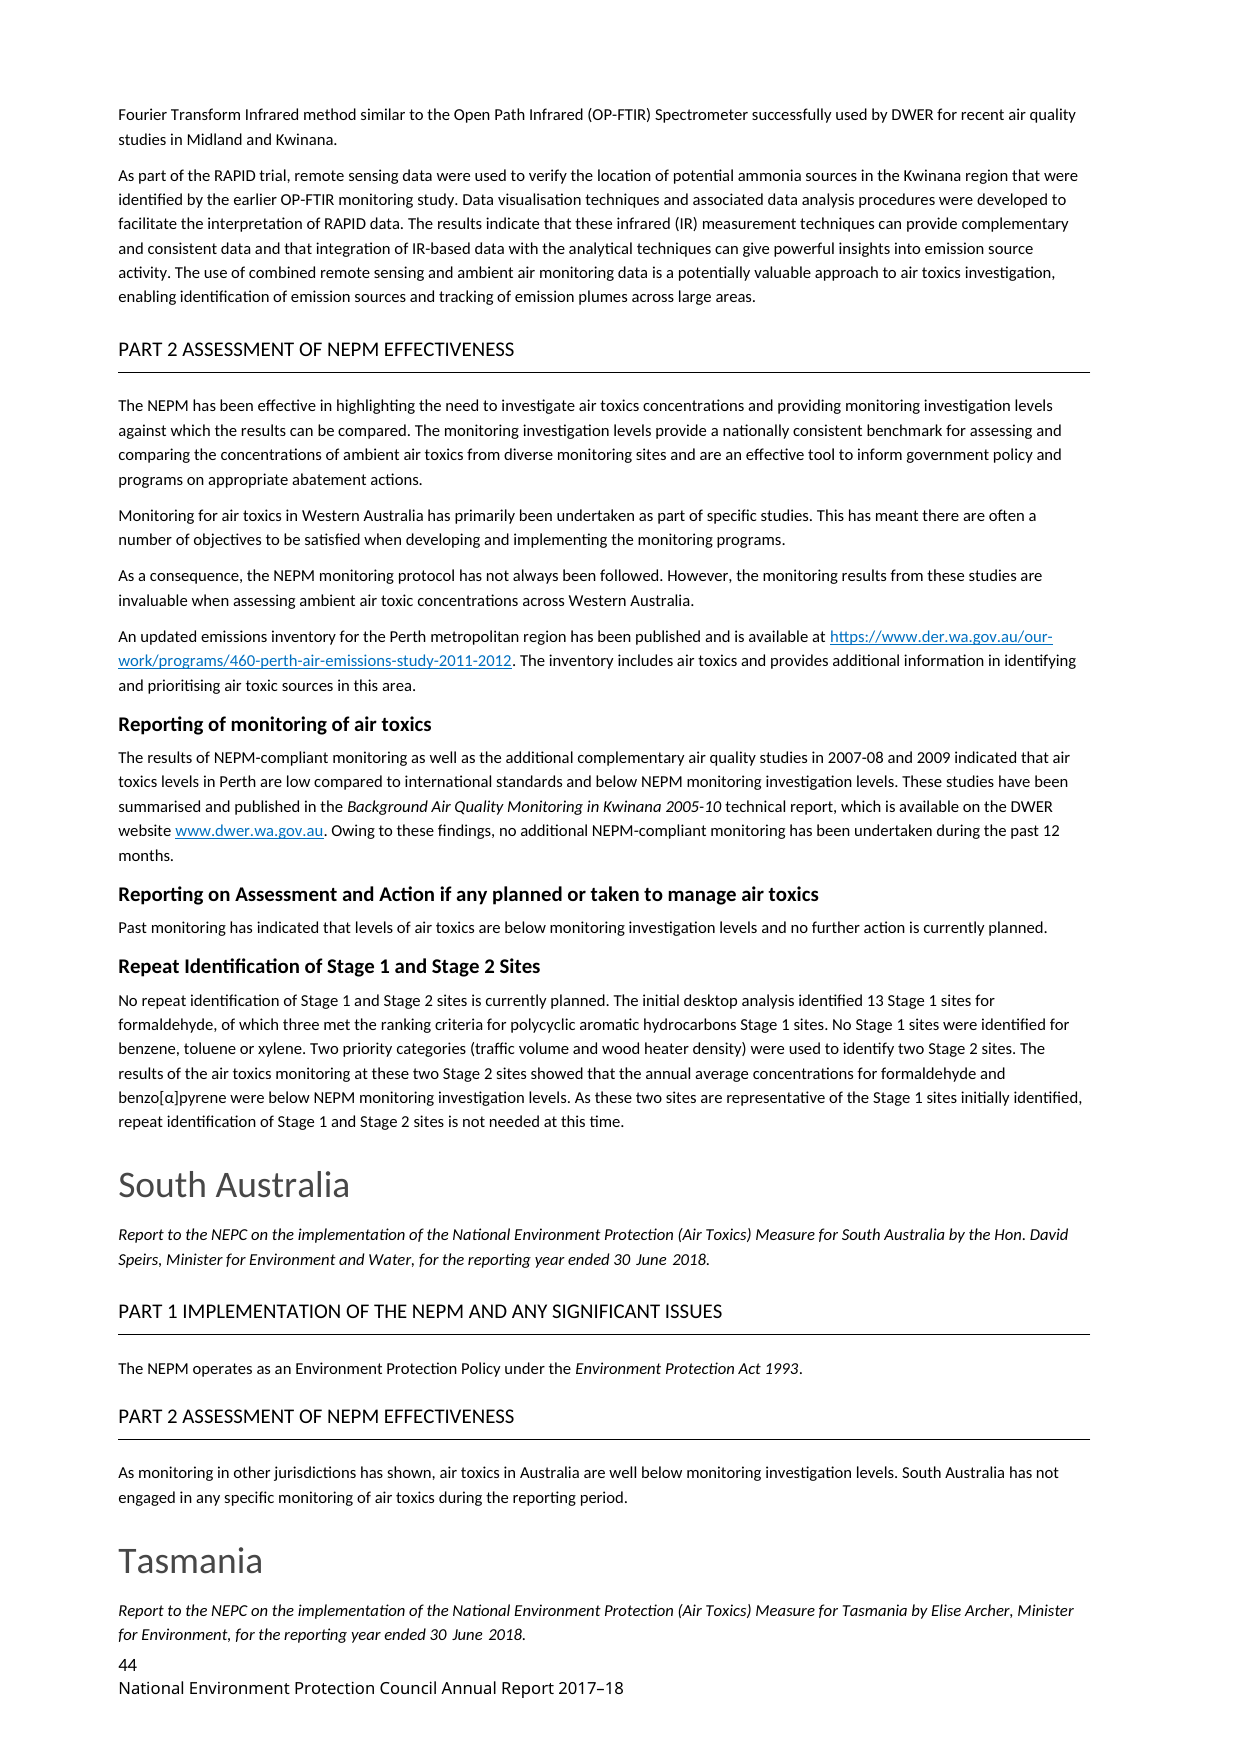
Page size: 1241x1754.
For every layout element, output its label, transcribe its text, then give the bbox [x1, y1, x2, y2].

text Past monitoring has indicated that levels of air toxics are below monitoring investigation levels and no further action is currently planned. [118, 917, 1090, 938]
text Report to the NEPC on the implementation of the National Environment Protection (Air Toxics) Measure for South Australia by the Hon. David Speirs, Minister for Environment and Water, for the reporting year ended 30 June 2018. [118, 1224, 1090, 1269]
subtitle Reporting of monitoring of air toxics [118, 711, 1090, 736]
text No repeat identification of Stage 1 and Stage 2 sites is currently planned. The initial desktop analysis identified 13 Stage 1 sites for formaldehyde, of which three met the ranking criteria for polycyclic aromatic hydrocarbons Stage 1 sites. No Stage 1 sites were identified for benzene, toluene or xylene. Two priority categories (traffic volume and wood heater density) were used to identify two Stage 2 sites. The results of the air toxics monitoring at these two Stage 2 sites showed that the annual average concentrations for formaldehyde and benzo[α]pyrene were below NEPM monitoring investigation levels. As these two sites are representative of the Stage 1 sites initially identified, repeat identification of Stage 1 and Stage 2 sites is not needed at this time. [118, 990, 1090, 1132]
text Monitoring for air toxics in Western Australia has primarily been undertaken as part of specific studies. This has meant there are often a number of objectives to be satisfied when developing and implementing the monitoring programs. [118, 505, 1090, 550]
text An updated emissions inventory for the Perth metropolitan region has been published and is available at https://www.der.wa.gov.au/our-work/programs/460-perth-air-emissions-study-2011-2012. The inventory includes air toxics and provides additional information in identifying and prioritising air toxic sources in this area. [118, 626, 1090, 695]
subtitle South Australia [118, 1161, 1090, 1207]
text As part of the RAPID trial, remote sensing data were used to verify the location of potential ammonia sources in the Kwinana region that were identified by the earlier OP-FTIR monitoring study. Data visualisation techniques and associated data analysis procedures were developed to facilitate the interpretation of RAPID data. The results indicate that these infrared (IR) measurement techniques can provide complementary and consistent data and that integration of IR-based data with the analytical techniques can give powerful insights into emission source activity. The use of combined remote sensing and ambient air monitoring data is a potentially valuable approach to air toxics investigation, enabling identification of emission sources and tracking of emission plumes across large areas. [118, 165, 1090, 307]
subtitle Part 2 Assessment of NEPM effectiveness [118, 1403, 1090, 1439]
subtitle Part 1 Implementation of the NEPM and any significant issues [118, 1298, 1090, 1334]
subtitle Repeat Identification of Stage 1 and Stage 2 Sites [118, 953, 1090, 979]
text The NEPM has been effective in highlighting the need to investigate air toxics concentrations and providing monitoring investigation levels against which the results can be compared. The monitoring investigation levels provide a nationally consistent benchmark for assessing and comparing the concentrations of ambient air toxics from diverse monitoring sites and are an effective tool to inform government policy and programs on appropriate abatement actions. [118, 396, 1090, 489]
text The results of NEPM-compliant monitoring as well as the additional complementary air quality studies in 2007-08 and 2009 indicated that air toxics levels in Perth are low compared to international standards and below NEPM monitoring investigation levels. These studies have been summarised and published in the Background Air Quality Monitoring in Kwinana 2005-10 technical report, which is available on the DWER website www.dwer.wa.gov.au. Owing to these findings, no additional NEPM-compliant monitoring has been undertaken during the past 12 months. [118, 747, 1090, 865]
subtitle Part 2 Assessment of NEPM effectiveness [118, 336, 1090, 372]
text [118, 104, 1090, 149]
text Report to the NEPC on the implementation of the National Environment Protection (Air Toxics) Measure for Tasmania by Elise Archer, Minister for Environment, for the reporting year ended 30 June 2018. [118, 1600, 1090, 1645]
text As a consequence, the NEPM monitoring protocol has not always been followed. However, the monitoring results from these studies are invaluable when assessing ambient air toxic concentrations across Western Australia. [118, 566, 1090, 610]
subtitle Tasmania [118, 1537, 1090, 1582]
text The NEPM operates as an Environment Protection Policy under the Environment Protection Act 1993. [118, 1358, 1090, 1378]
subtitle Reporting on Assessment and Action if any planned or taken to manage air toxics [118, 881, 1090, 906]
text As monitoring in other jurisdictions has shown, air toxics in Australia are well below monitoring investigation levels. South Australia has not engaged in any specific monitoring of air toxics during the reporting period. [118, 1463, 1090, 1507]
